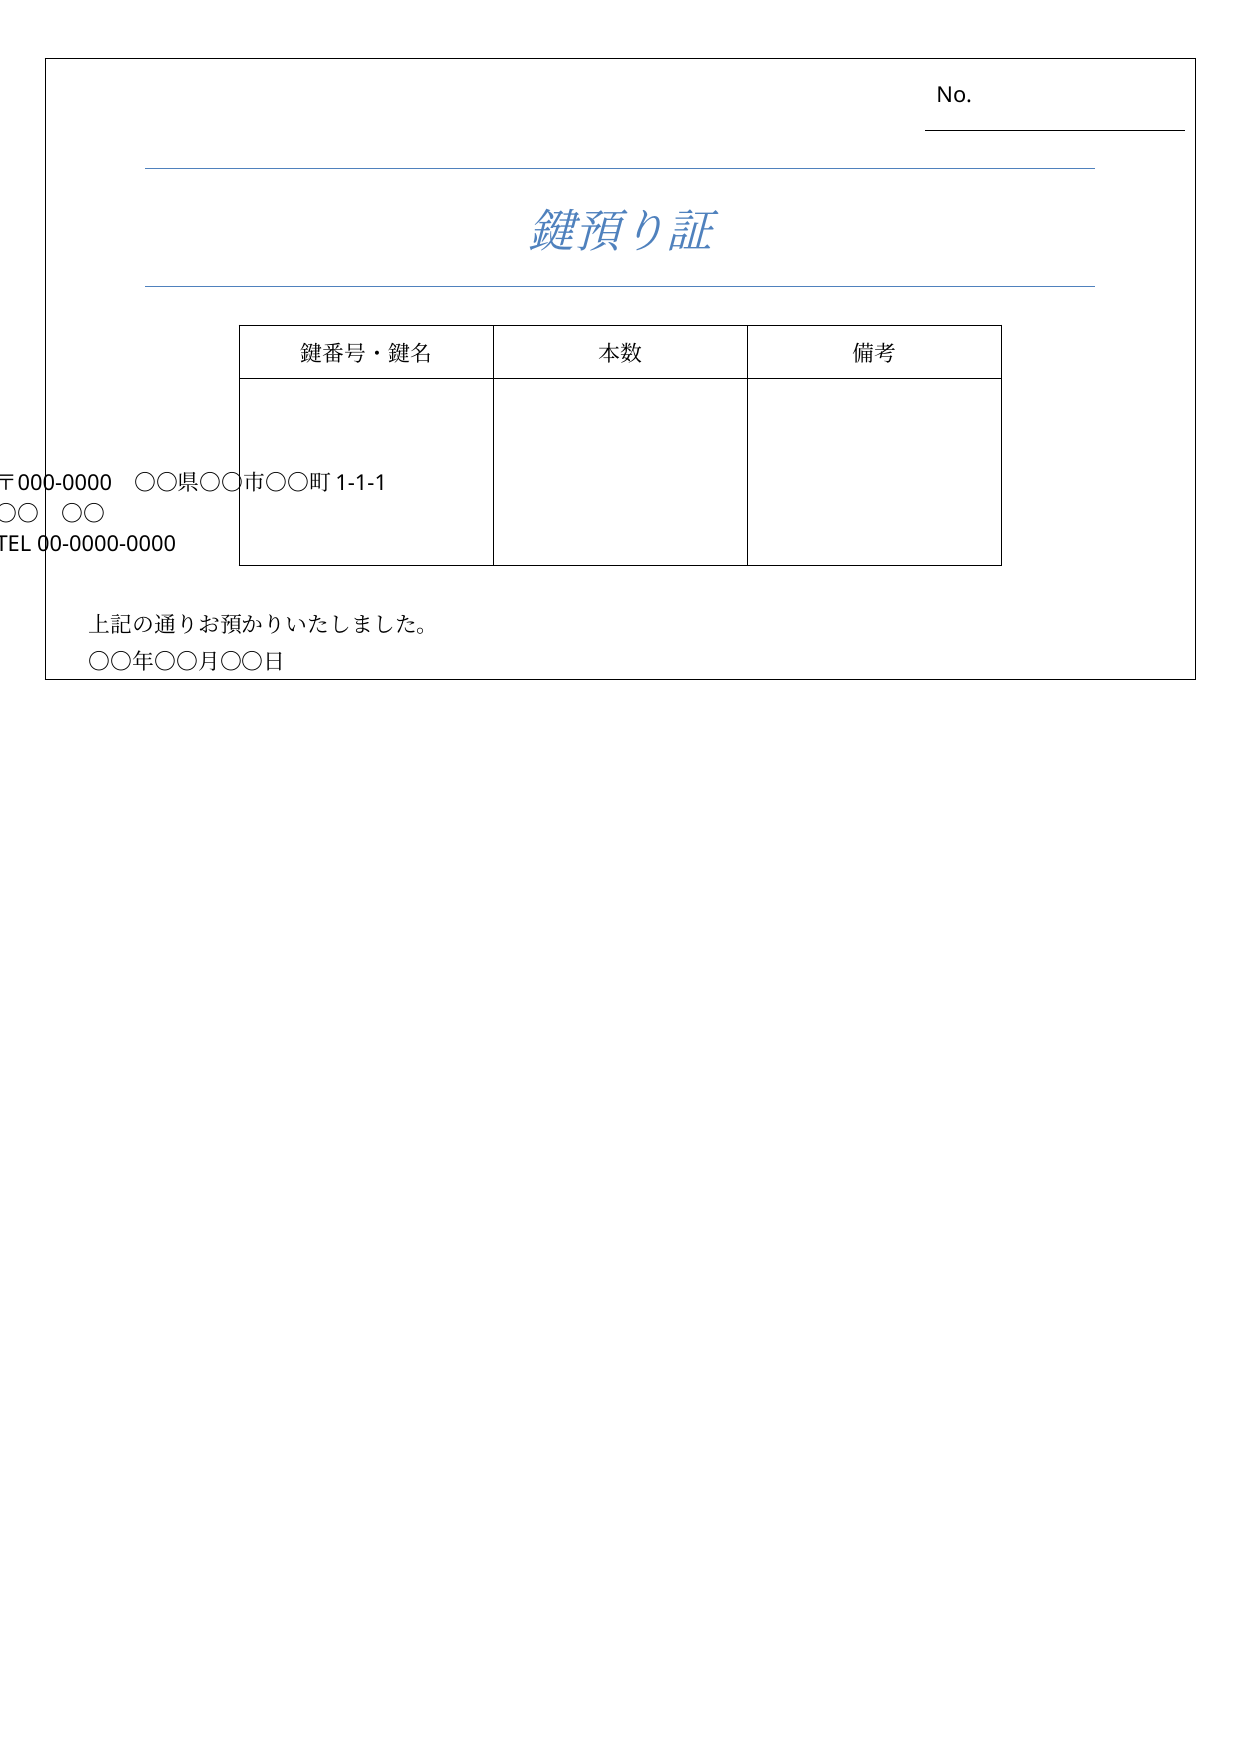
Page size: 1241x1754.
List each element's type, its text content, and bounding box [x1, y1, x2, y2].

table_cell 鍵預り証 上記の通りお預かりいたしました。 〇〇年〇〇月〇〇日 [46, 59, 1195, 679]
